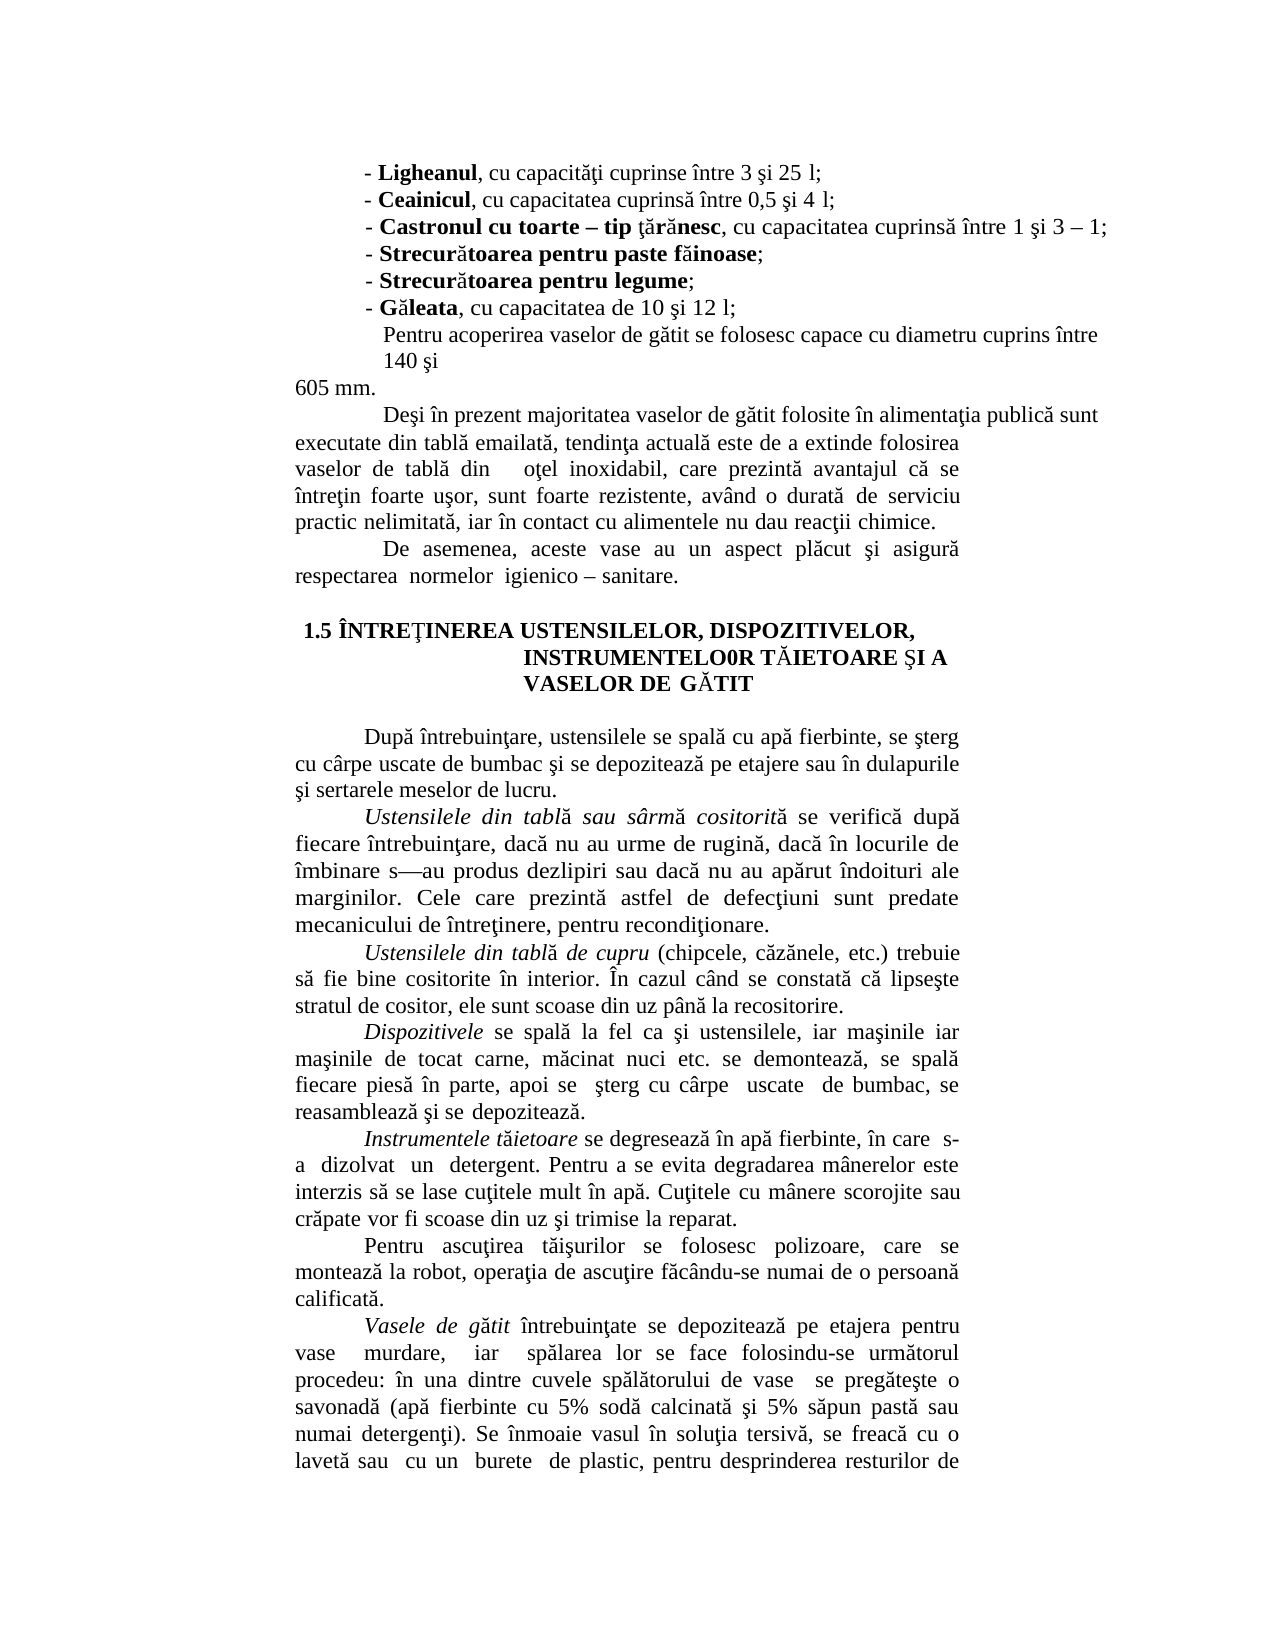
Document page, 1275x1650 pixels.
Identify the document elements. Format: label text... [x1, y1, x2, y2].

text Pentru acoperirea vaselor de gătit se folosesc capace cu diametru cuprins între 140 şi [383, 321, 1125, 374]
list Ligheanul, cu capacităţi cuprinse între 3 şi 25 l; [364, 159, 1125, 185]
text Deşi în prezent majoritatea vaselor de gătit folosite în alimentaţia publică sunt [383, 402, 1125, 428]
list Ceainicul, cu capacitatea cuprinsă între 0,5 şi 4 l; [364, 186, 1125, 212]
subtitle ÎNTREŢINEREA USTENSILELOR, DISPOZITIVELOR, INSTRUMENTELO0R TĂIETOARE ŞI A VASELOR DE GĂTIT [303, 617, 952, 697]
list Găleata, cu capacitatea de 10 şi 12 l; [365, 294, 1125, 321]
text Ustensilele din tablă de cupru (chipcele, căzănele, etc.) trebuie să fie bine cositorite în interior. În cazul când se constată că lipseşte stratul de cositor, ele sunt scoase din uz până la recositorire. [295, 939, 961, 1018]
list Strecurătoarea pentru legume; [365, 267, 1125, 293]
text 605 mm. [295, 374, 1125, 401]
text Pentru ascuţirea tăişurilor se folosesc polizoare, care se montează la robot, operaţia de ascuţire făcându-se numai de o persoană calificată. [295, 1232, 960, 1311]
text Instrumentele tăietoare se degresează în apă fierbinte, în care s-a dizolvat un detergent. Pentru a se evita degradarea mânerelor este interzis să se lase cuţitele mult în apă. Cuţitele cu mânere scorojite sau crăpate vor fi scoase din uz şi trimise la reparat. [295, 1125, 961, 1231]
text executate din tablă emailată, tendinţa actuală este de a extinde folosirea vaselor de tablă din oţel inoxidabil, care prezintă avantajul că se întreţin foarte uşor, sunt foarte rezistente, având o durată de serviciu practic nelimitată, iar în contact cu alimentele nu dau reacţii chimice. [295, 428, 961, 534]
text Dispozitivele se spală la fel ca şi ustensilele, iar maşinile iar maşinile de tocat carne, măcinat nuci etc. se demontează, se spală fiecare piesă în parte, apoi se şterg cu cârpe uscate de bumbac, se reasamblează şi se depozitează. [295, 1018, 960, 1124]
subtitle Strecurătoarea pentru paste făinoase; [365, 240, 1125, 267]
list Castronul cu toarte – tip ţărănesc, cu capacitatea cuprinsă între 1 şi 3 – 1; [365, 213, 1125, 239]
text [295, 1312, 961, 1473]
text După întrebuinţare, ustensilele se spală cu apă fierbinte, se şterg cu cârpe uscate de bumbac şi se depozitează pe etajere sau în dulapurile şi sertarele meselor de lucru. [295, 723, 960, 803]
text De asemenea, aceste vase au un aspect plăcut şi asigură respectarea normelor igienico – sanitare. [295, 535, 961, 588]
text Ustensilele din tablă sau sârmă cositorită se verifică după fiecare întrebuinţare, dacă nu au urme de rugină, dacă în locurile de îmbinare s—au produs dezlipiri sau dacă nu au apărut îndoituri ale marginilor. Cele care prezintă astfel de defecţiuni sunt predate mecanicului de întreţinere, pentru recondiţionare. [295, 803, 961, 938]
